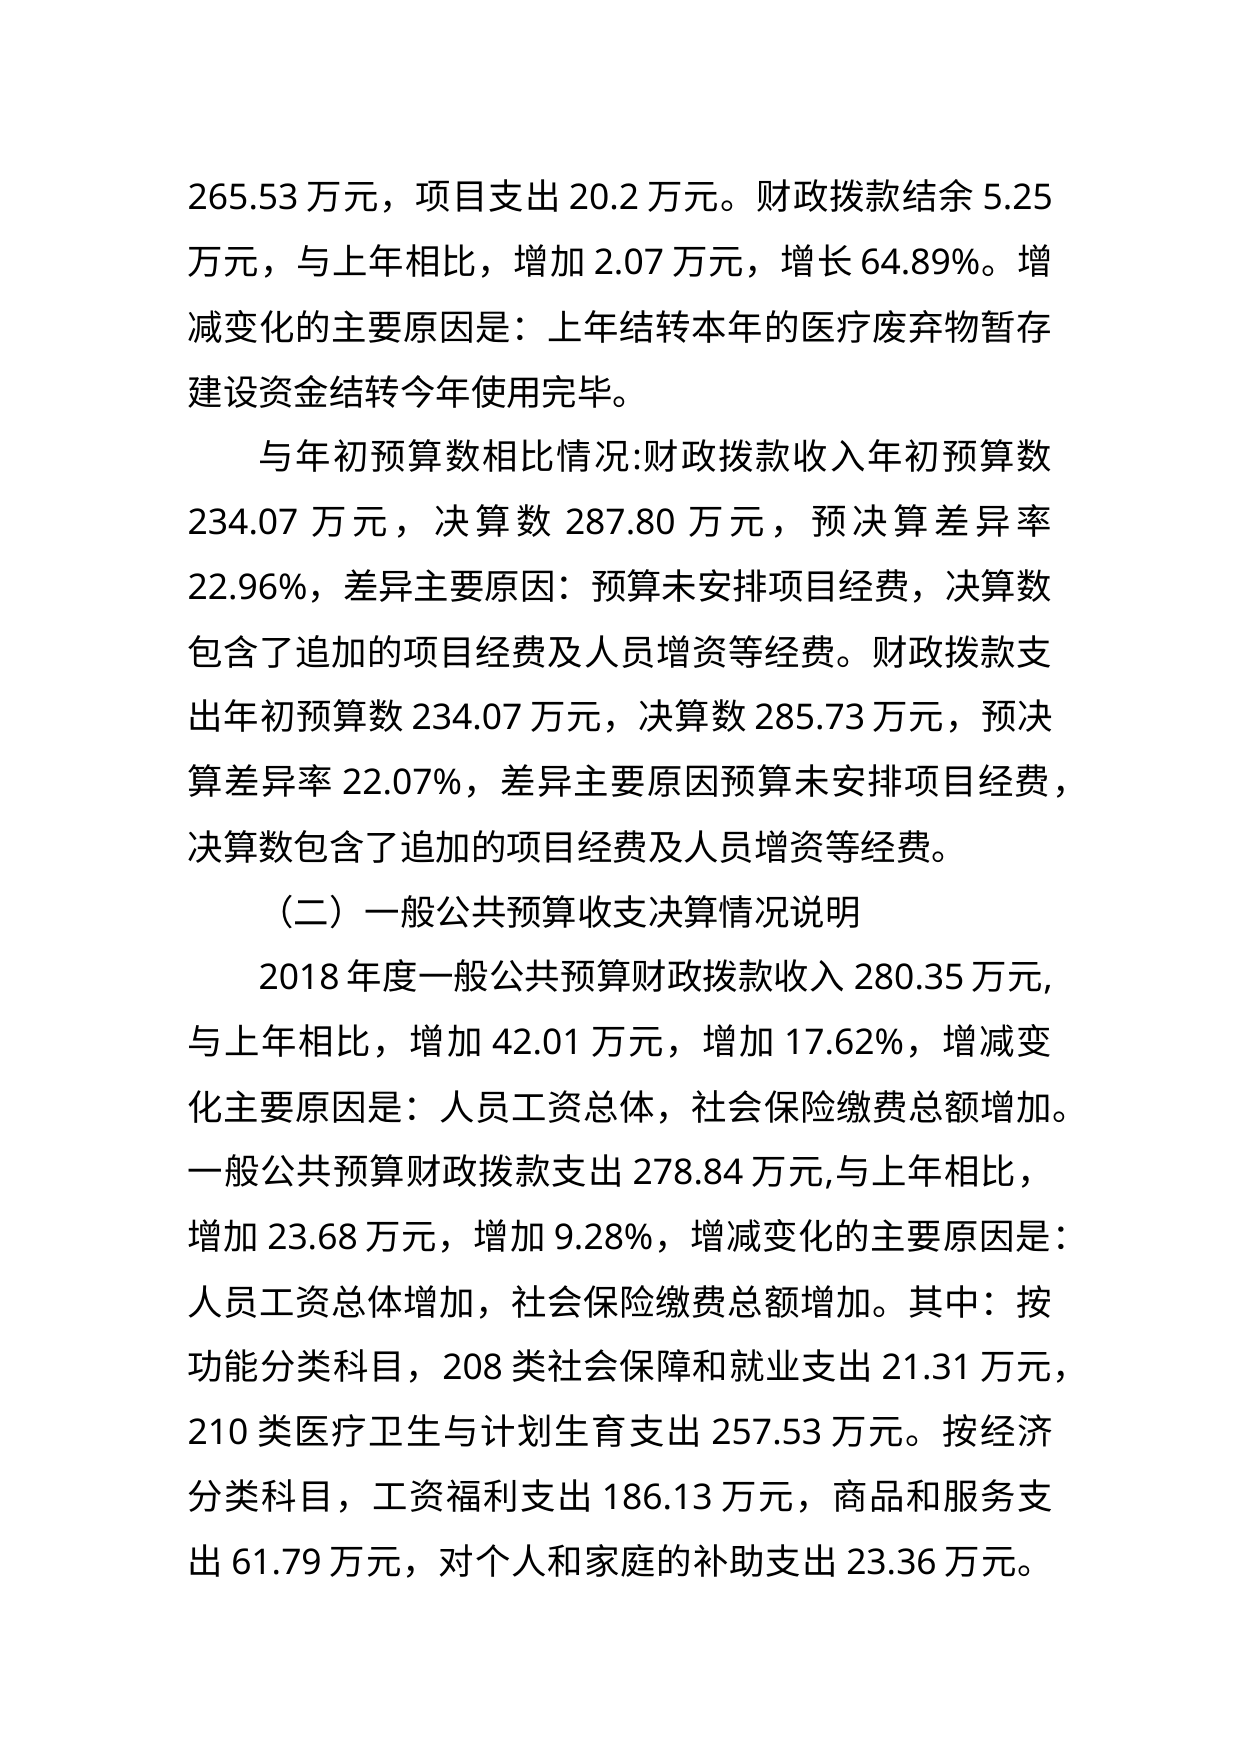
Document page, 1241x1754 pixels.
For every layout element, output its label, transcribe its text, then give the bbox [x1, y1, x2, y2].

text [187, 162, 1053, 422]
text 与年初预算数相比情况:财政拨款收入年初预算数234.07万元，决算数287.80万元，预决算差异率22.96%，差异主要原因：预算未安排项目经费，决算数包含了追加的项目经费及人员增资等经费。财政拨款支出年初预算数234.07万元，决算数285.73万元，预决算差异率22.07%，差异主要原因预算未安排项目经费，决算数包含了追加的项目经费及人员增资等经费。 [187, 422, 1053, 877]
text （二）一般公共预算收支决算情况说明 [187, 877, 1053, 942]
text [187, 942, 1053, 1592]
